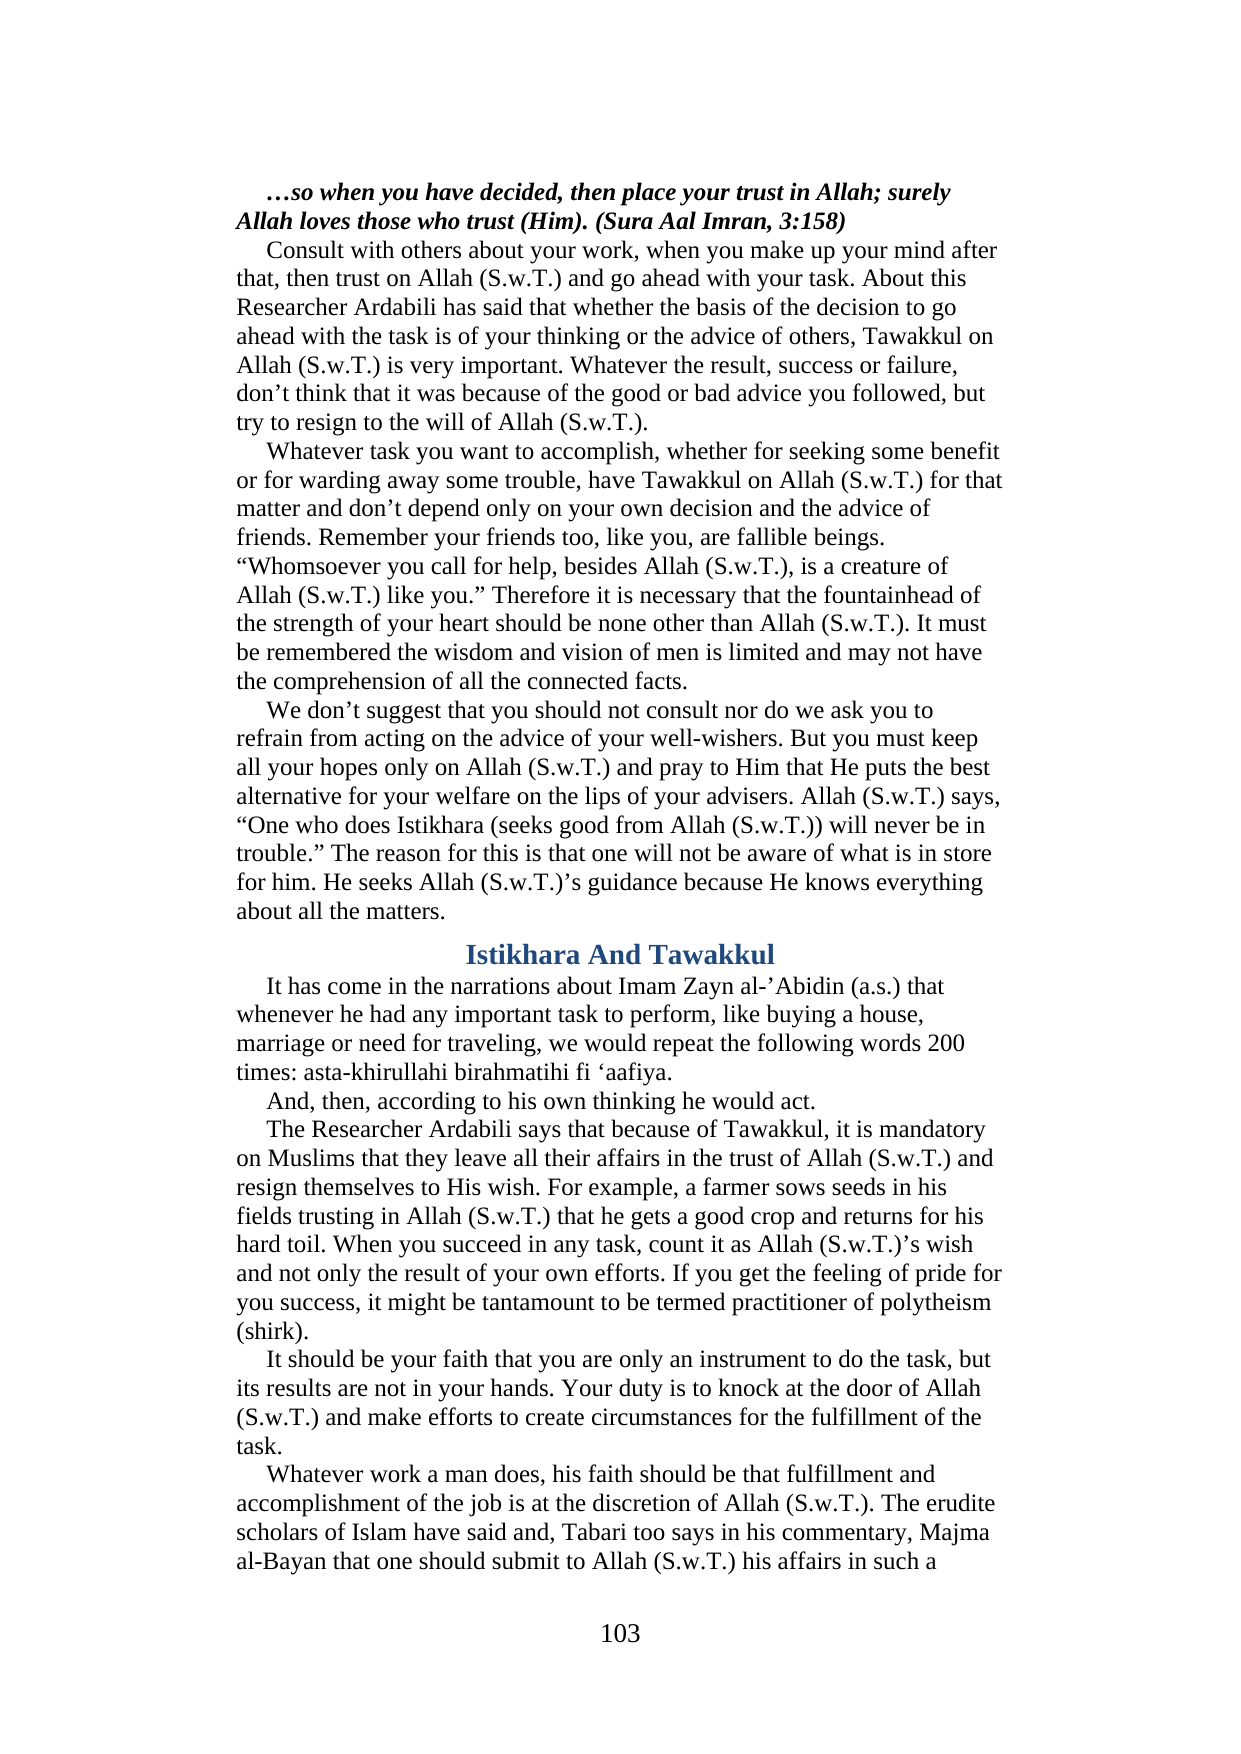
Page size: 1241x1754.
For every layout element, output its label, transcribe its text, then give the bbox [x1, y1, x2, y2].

text And, then, according to his own thinking he would act. [236, 1086, 1004, 1114]
text Consult with others about your work, when you make up your mind after that, then trust on Allah (S.w.T.) and go ahead with your task. About this Researcher Ardabili has said that whether the basis of the decision to go ahead with the task is of your thinking or the advice of others, Tawakkul on Allah (S.w.T.) is very important. Whatever the result, success or failure, don’t think that it was because of the good or bad advice you followed, but try to resign to the will of Allah (S.w.T.). [236, 235, 1004, 436]
subtitle Istikhara And Tawakkul [236, 937, 1004, 971]
text The Researcher Ardabili says that because of Tawakkul, it is mandatory on Muslims that they leave all their affairs in the trust of Allah (S.w.T.) and resign themselves to His wish. For example, a farmer sows seeds in his fields trusting in Allah (S.w.T.) that he gets a good crop and returns for his hard toil. When you succeed in any task, count it as Allah (S.w.T.)’s wish and not only the result of your own efforts. If you get the feeling of pride for you success, it might be tantamount to be termed practitioner of polytheism (shirk). [236, 1114, 1004, 1344]
text It should be your faith that you are only an instrument to do the task, but its results are not in your hands. Your duty is to knock at the door of Allah (S.w.T.) and make efforts to create circumstances for the fulfillment of the task. [236, 1344, 1004, 1459]
text It has come in the narrations about Imam Zayn al-’Abidin (a.s.) that whenever he had any important task to perform, like buying a house, marriage or need for traveling, we would repeat the following words 200 times: asta-khirullahi birahmatihi fi ‘aafiya. [236, 971, 1004, 1086]
text Whatever task you want to accomplish, whether for seeking some benefit or for warding away some trouble, have Tawakkul on Allah (S.w.T.) for that matter and don’t depend only on your own decision and the advice of friends. Remember your friends too, like you, are fallible beings. “Whomsoever you call for help, besides Allah (S.w.T.), is a creature of Allah (S.w.T.) like you.” Therefore it is necessary that the fountainhead of the strength of your heart should be none other than Allah (S.w.T.). It must be remembered the wisdom and vision of men is limited and may not have the comprehension of all the connected facts. [236, 436, 1004, 695]
text We don’t suggest that you should not consult nor do we ask you to refrain from acting on the advice of your well-wishers. But you must keep all your hopes only on Allah (S.w.T.) and pray to Him that He puts the best alternative for your welfare on the lips of your advisers. Allah (S.w.T.) says, “One who does Istikhara (seeks good from Allah (S.w.T.)) will never be in trouble.” The reason for this is that one will not be aware of what is in store for him. He seeks Allah (S.w.T.)’s guidance because He knows everything about all the matters. [236, 695, 1004, 925]
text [236, 1459, 1004, 1574]
text …so when you have decided, then place your trust in Allah; surely Allah loves those who trust (Him). (Sura Aal Imran, 3:158) [236, 177, 1004, 235]
